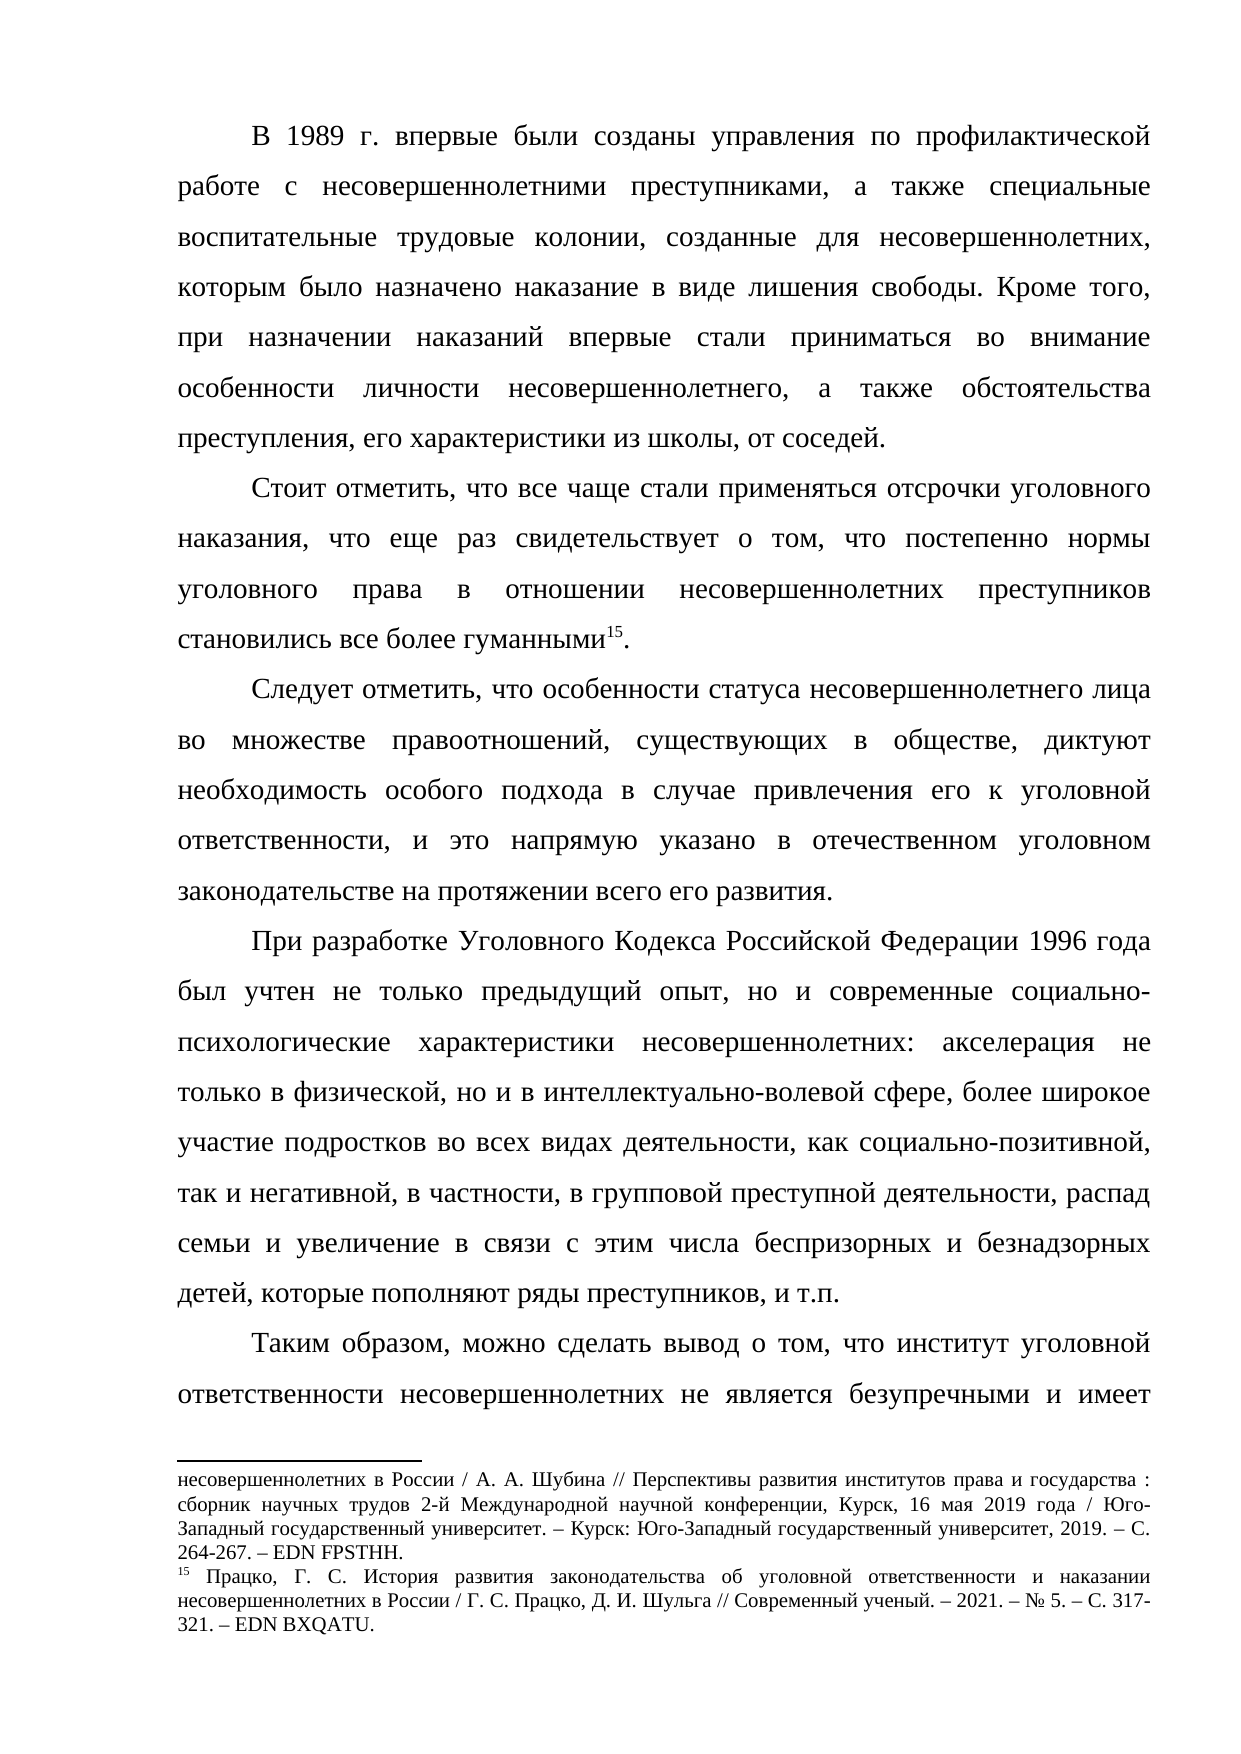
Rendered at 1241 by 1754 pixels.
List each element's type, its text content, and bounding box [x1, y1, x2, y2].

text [177, 1326, 1152, 1409]
text Стоит отметить, что все чаще стали применяться отсрочки уголовного наказания, что еще раз свидетельствует о том, что постепенно нормы уголовного права в отношении несовершеннолетних преступников становились все более гуманными. [177, 470, 1152, 655]
text Следует отметить, что особенности статуса несовершеннолетнего лица во множестве правоотношений, существующих в обществе, диктуют необходимость особого подхода в случае привлечения его к уголовной ответственности, и это напрямую указано в отечественном уголовном законодательстве на протяжении всего его развития. [177, 672, 1152, 906]
text В 1989 г. впервые были созданы управления по профилактической работе с несовершеннолетними преступниками, а также специальные воспитательные трудовые колонии, созданные для несовершеннолетних, которым было назначено наказание в виде лишения свободы. Кроме того, при назначении наказаний впервые стали приниматься во внимание особенности личности несовершеннолетнего, а также обстоятельства преступления, его характеристики из школы, от соседей. [177, 118, 1152, 453]
text При разработке Уголовного Кодекса Российской Федерации 1996 года был учтен не только предыдущий опыт, но и современные социально-психологические характеристики несовершеннолетних: акселерация не только в физической, но и в интеллектуально-волевой сфере, более широкое участие подростков во всех видах деятельности, как социально-позитивной, так и негативной, в частности, в групповой преступной деятельности, распад семьи и увеличение в связи с этим числа беспризорных и безнадзорных детей, которые пополняют ряды преступников, и т.п. [177, 923, 1152, 1309]
